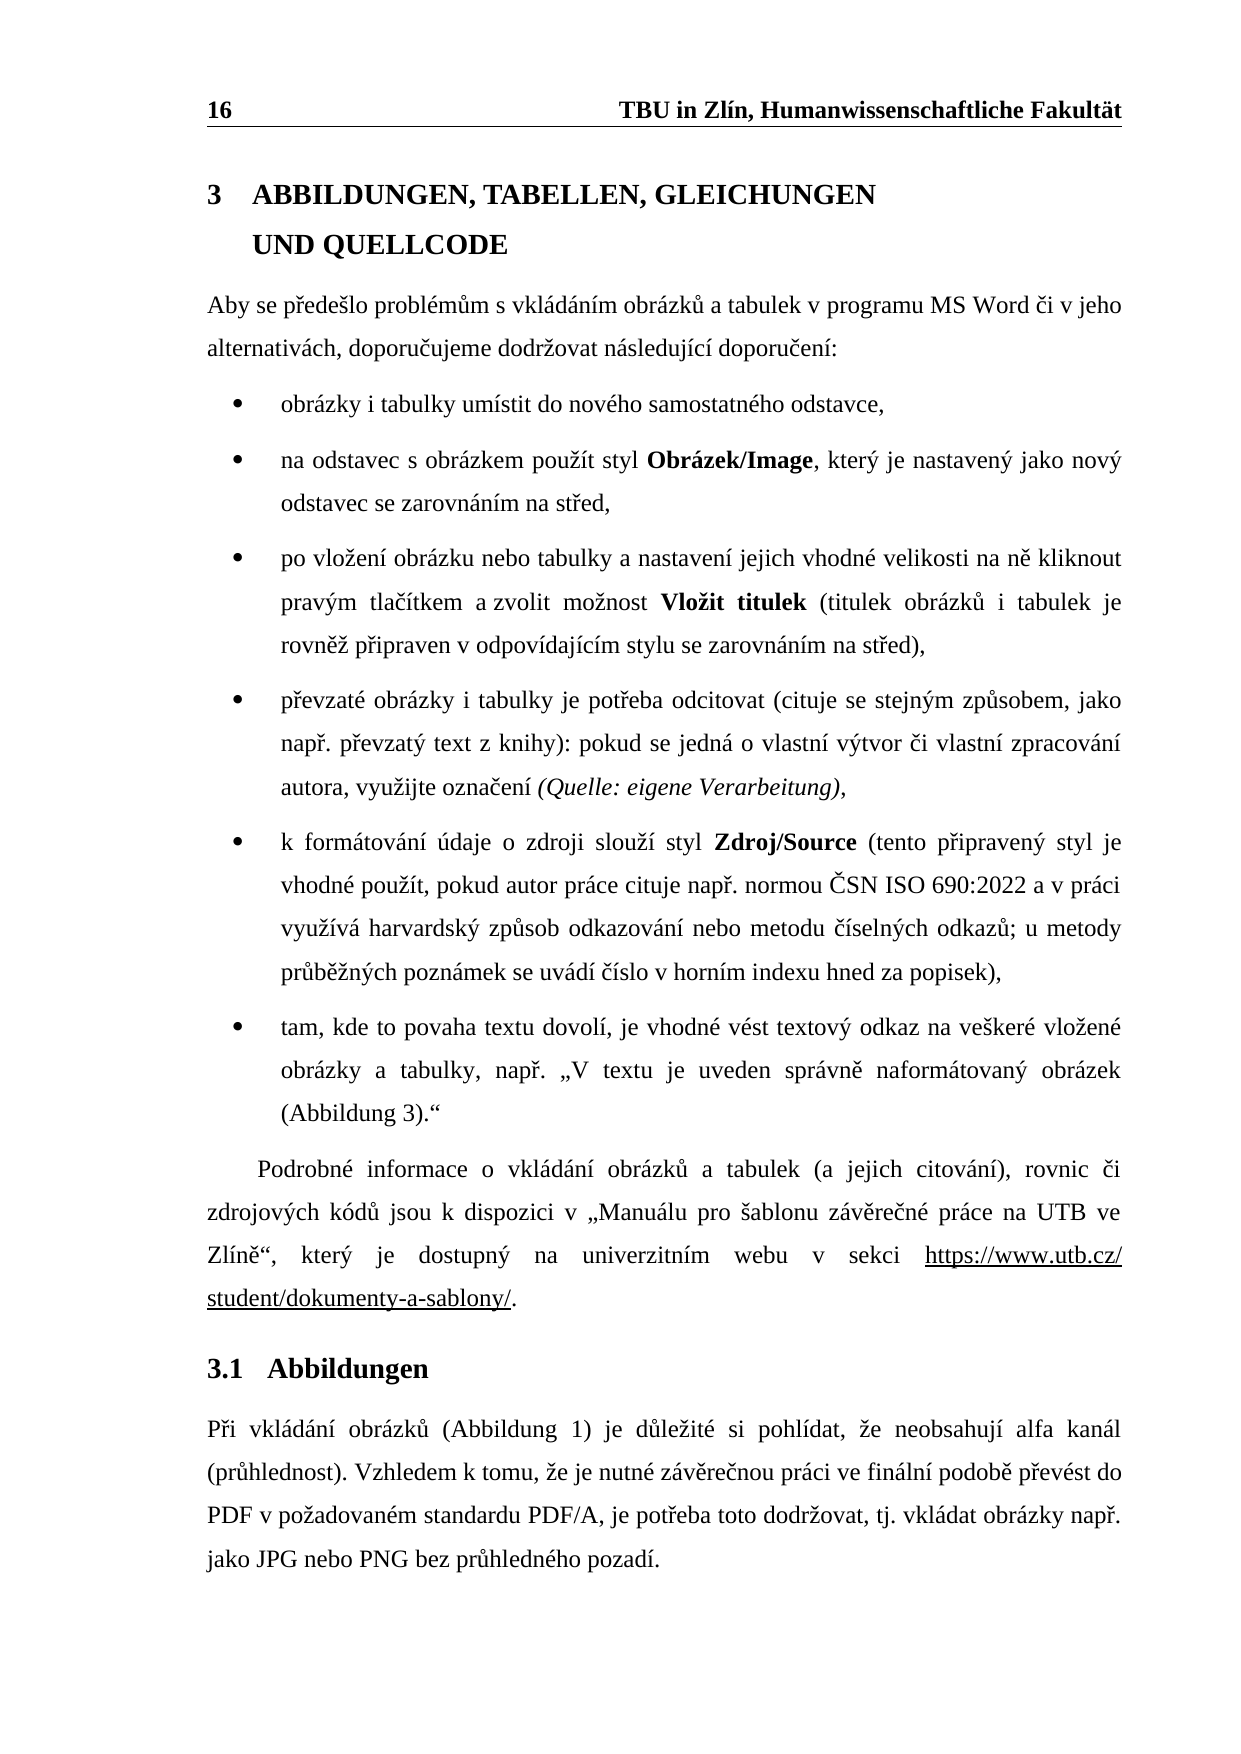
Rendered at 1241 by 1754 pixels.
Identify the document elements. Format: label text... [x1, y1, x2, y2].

list obrázky i tabulky umístit do nového samostatného odstavce, [233, 389, 1122, 418]
text Abbildungen [207, 1352, 1122, 1385]
text Abbildungen, Tabellen, Gleichungen und Quellcode [207, 177, 1122, 261]
list převzaté obrázky i tabulky je potřeba odcitovat (cituje se stejným způsobem, jako např. převzatý text z knihy): pokud se jedná o vlastní výtvor či vlastní zpracování autora, využijte označení (Quelle: eigene Verarbeitung), [233, 685, 1122, 800]
list k formátování údaje o zdroji slouží styl Zdroj/Source (tento připravený styl je vhodné použít, pokud autor práce cituje např. normou ČSN ISO 690:2022 a v práci využívá harvardský způsob odkazování nebo metodu číselných odkazů; u metody průběžných poznámek se uvádí číslo v horním indexu hned za popisek), [233, 827, 1122, 985]
text Podrobné informace o vkládání obrázků a tabulek (a jejich citování), rovnic či zdrojových kódů jsou k dispozici v „Manuálu pro šablonu závěrečné práce na UTB ve Zlíně“, který je dostupný na univerzitním webu v sekci https://www.utb.cz/ student/dokumenty-a-sablony/. [207, 1154, 1122, 1312]
list po vložení obrázku nebo tabulky a nastavení jejich vhodné velikosti na ně kliknout pravým tlačítkem a zvolit možnost Vložit titulek (titulek obrázků i tabulek je rovněž připraven v odpovídajícím stylu se zarovnáním na střed), [233, 543, 1122, 658]
list na odstavec s obrázkem použít styl Obrázek/Image, který je nastavený jako nový odstavec se zarovnáním na střed, [233, 445, 1122, 517]
list tam, kde to povaha textu dovolí, je vhodné vést textový odkaz na veškeré vložené obrázky a tabulky, např. „V textu je uveden správně naformátovaný obrázek (Abbildung 3).“ [233, 1012, 1122, 1127]
text Při vkládání obrázků (Abbildung 1) je důležité si pohlídat, že neobsahují alfa kanál (průhlednost). Vzhledem k tomu, že je nutné závěrečnou práci ve finální podobě převést do PDF v požadovaném standardu PDF/A, je potřeba toto dodržovat, tj. vkládat obrázky např. jako JPG nebo PNG bez průhledného pozadí. [207, 1414, 1122, 1572]
text Aby se předešlo problémům s vkládáním obrázků a tabulek v programu MS Word či v jeho alternativách, doporučujeme dodržovat následující doporučení: [207, 290, 1122, 362]
